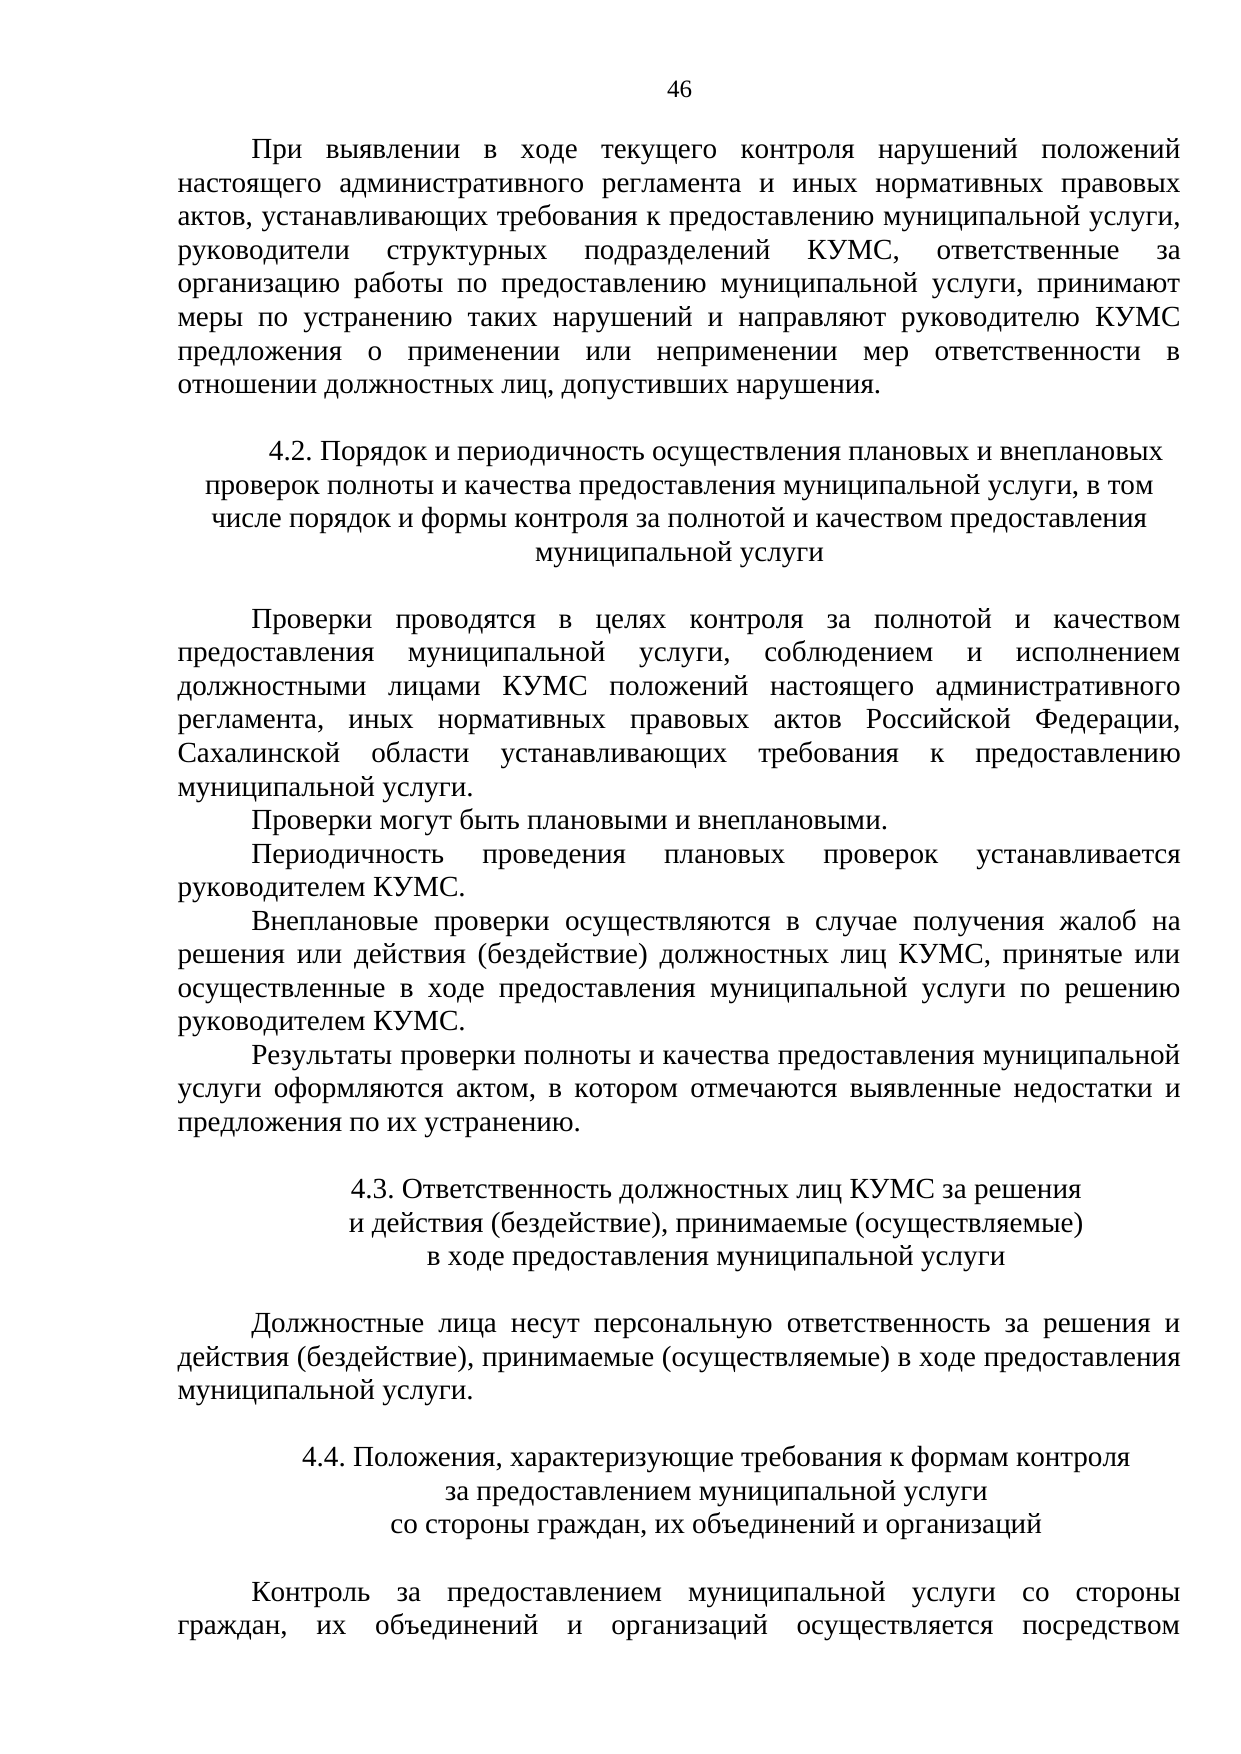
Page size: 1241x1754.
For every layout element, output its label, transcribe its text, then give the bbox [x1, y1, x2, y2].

text и действия (бездействие), принимаемые (осуществляемые) [177, 1205, 1181, 1238]
text 4.4. Положения, характеризующие требования к формам контроля [177, 1439, 1181, 1473]
text 4.2. Порядок и периодичность осуществления плановых и внеплановых проверок полноты и качества предоставления муниципальной услуги, в том числе порядок и формы контроля за полнотой и качеством предоставления муниципальной услуги [177, 433, 1181, 567]
text в ходе предоставления муниципальной услуги [177, 1238, 1181, 1272]
text Результаты проверки полноты и качества предоставления муниципальной услуги оформляются актом, в котором отмечаются выявленные недостатки и предложения по их устранению. [177, 1037, 1181, 1138]
text Проверки могут быть плановыми и внеплановыми. [177, 802, 1181, 836]
text Проверки проводятся в целях контроля за полнотой и качеством предоставления муниципальной услуги, соблюдением и исполнением должностными лицами КУМС положений настоящего административного регламента, иных нормативных правовых актов Российской Федерации, Сахалинской области устанавливающих требования к предоставлению муниципальной услуги. [177, 601, 1181, 802]
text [177, 1574, 1181, 1641]
text Внеплановые проверки осуществляются в случае получения жалоб на решения или действия (бездействие) должностных лиц КУМС, принятые или осуществленные в ходе предоставления муниципальной услуги по решению руководителем КУМС. [177, 903, 1181, 1037]
text При выявлении в ходе текущего контроля нарушений положений настоящего административного регламента и иных нормативных правовых актов, устанавливающих требования к предоставлению муниципальной услуги, руководители структурных подразделений КУМС, ответственные за организацию работы по предоставлению муниципальной услуги, принимают меры по устранению таких нарушений и направляют руководителю КУМС предложения о применении или неприменении мер ответственности в отношении должностных лиц, допустивших нарушения. [177, 131, 1181, 400]
text 4.3. Ответственность должностных лиц КУМС за решения [177, 1171, 1181, 1205]
text Периодичность проведения плановых проверок устанавливается руководителем КУМС. [177, 836, 1181, 903]
text со стороны граждан, их объединений и организаций [177, 1507, 1181, 1540]
text Должностные лица несут персональную ответственность за решения и действия (бездействие), принимаемые (осуществляемые) в ходе предоставления муниципальной услуги. [177, 1305, 1181, 1406]
text за предоставлением муниципальной услуги [177, 1473, 1181, 1507]
